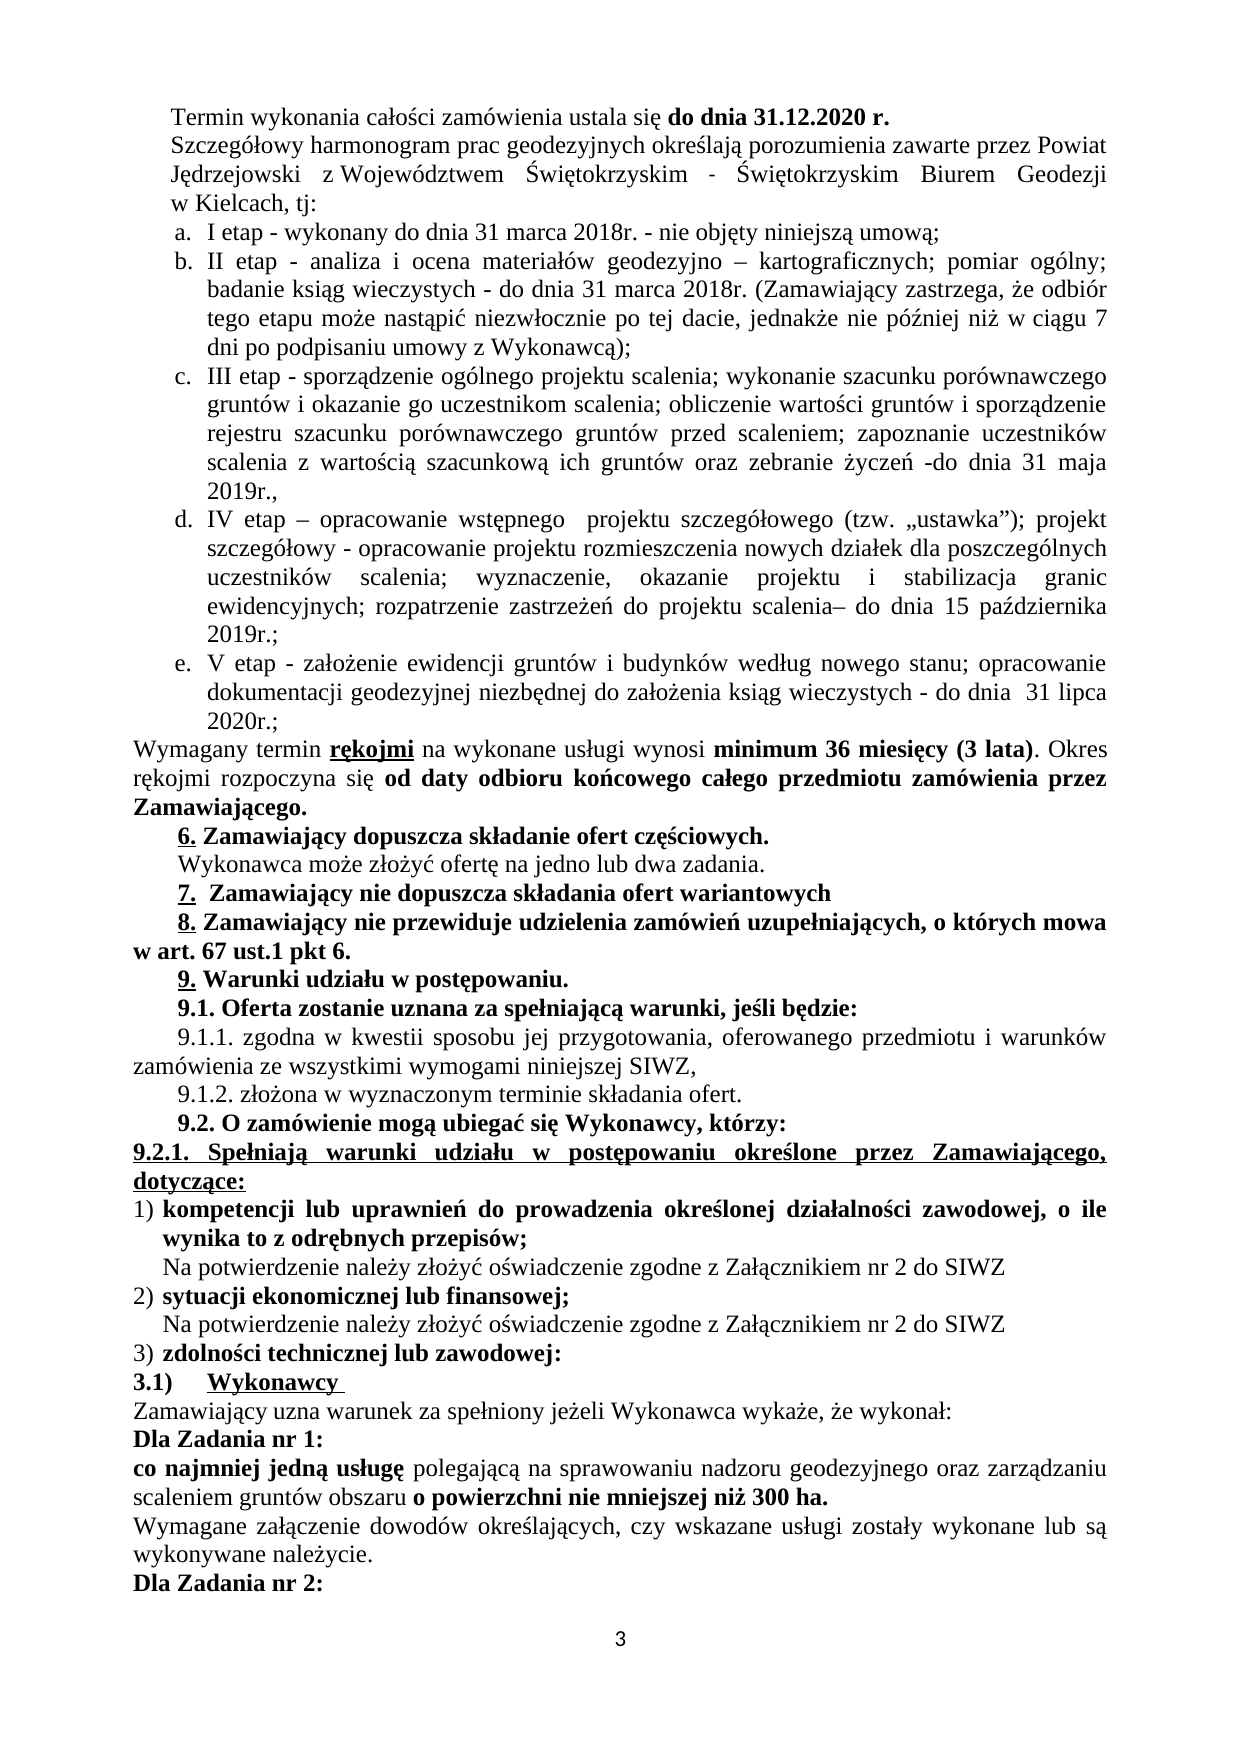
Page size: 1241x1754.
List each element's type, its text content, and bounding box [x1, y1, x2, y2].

text Szczegółowy harmonogram prac geodezyjnych określają porozumienia zawarte przez Powiat Jędrzejowski z Województwem Świętokrzyskim - Świętokrzyskim Biurem Geodezji w Kielcach, tj: [170, 131, 1107, 217]
text Dla Zadania nr 1: [133, 1424, 1107, 1453]
text 7. Zamawiający nie dopuszcza składania ofert wariantowych [133, 878, 1107, 907]
text 9.2.1. Spełniają warunki udziału w postępowaniu określone przez Zamawiającego, dotyczące: [133, 1137, 1107, 1162]
list Wykonawcy [133, 1367, 1107, 1396]
text 9.1. Oferta zostanie uznana za spełniającą warunki, jeśli będzie: [133, 993, 1107, 1022]
text Wykonawca może złożyć ofertę na jedno lub dwa zadania. [133, 849, 1107, 878]
text b. II etap - analiza i ocena materiałów geodezyjno – kartograficznych; pomiar ogólny; badanie ksiąg wieczystych - do dnia 31 marca 2018r. (Zamawiający zastrzega, że odbiór tego etapu może nastąpić niezwłocznie po tej dacie, jednakże nie później niż w ciągu 7 dni po podpisaniu umowy z Wykonawcą); [174, 246, 1107, 361]
list kompetencji lub uprawnień do prowadzenia określonej działalności zawodowej, o ile wynika to z odrębnych przepisów; [133, 1194, 1107, 1252]
text 9.1.1. zgodna w kwestii sposobu jej przygotowania, oferowanego przedmiotu i warunków zamówienia ze wszystkimi wymogami niniejszej SIWZ, [133, 1022, 1107, 1079]
text Wymagany termin rękojmi na wykonane usługi wynosi minimum 36 miesięcy (3 lata). Okres rękojmi rozpoczyna się od daty odbioru końcowego całego przedmiotu zamówienia przez Zamawiającego. [133, 734, 1107, 821]
text c. III etap - sporządzenie ogólnego projektu scalenia; wykonanie szacunku porównawczego gruntów i okazanie go uczestnikom scalenia; obliczenie wartości gruntów i sporządzenie rejestru szacunku porównawczego gruntów przed scaleniem; zapoznanie uczestników scalenia z wartością szacunkową ich gruntów oraz zebranie życzeń -do dnia 31 maja 2019r., [174, 361, 1107, 504]
text 6. Zamawiający dopuszcza składanie ofert częściowych. [133, 821, 1107, 849]
text Na potwierdzenie należy złożyć oświadczenie zgodne z Załącznikiem nr 2 do SIWZ [133, 1309, 1107, 1338]
text Termin wykonania całości zamówienia ustala się do dnia 31.12.2020 r. [170, 102, 1107, 131]
list zdolności technicznej lub zawodowej: [133, 1338, 1107, 1367]
text 9.2.1. Spełniają warunki udziału w postępowaniu określone przez Zamawiającego, dotyczące: [133, 1163, 1107, 1194]
text Dla Zadania nr 2: [133, 1568, 1107, 1597]
text Wymagane załączenie dowodów określających, czy wskazane usługi zostały wykonane lub są wykonywane należycie. [133, 1511, 1107, 1568]
text e. V etap - założenie ewidencji gruntów i budynków według nowego stanu; opracowanie dokumentacji geodezyjnej niezbędnej do założenia ksiąg wieczystych - do dnia 31 lipca 2020r.; [174, 648, 1107, 734]
text 9. Warunki udziału w postępowaniu. [133, 964, 1107, 993]
text co najmniej jedną usługę polegającą na sprawowaniu nadzoru geodezyjnego oraz zarządzaniu scaleniem gruntów obszaru o powierzchni nie mniejszej niż 300 ha. [133, 1453, 1107, 1511]
text Na potwierdzenie należy złożyć oświadczenie zgodne z Załącznikiem nr 2 do SIWZ [133, 1252, 1107, 1281]
text 9.2. O zamówienie mogą ubiegać się Wykonawcy, którzy: [133, 1108, 1107, 1137]
text Zamawiający uzna warunek za spełniony jeżeli Wykonawca wykaże, że wykonał: [133, 1396, 1107, 1424]
list sytuacji ekonomicznej lub finansowej; [133, 1281, 1107, 1309]
text 9.1.2. złożona w wyznaczonym terminie składania ofert. [133, 1079, 1107, 1108]
text a. I etap - wykonany do dnia 31 marca 2018r. - nie objęty niniejszą umową; [174, 217, 1107, 246]
text 8. Zamawiający nie przewiduje udzielenia zamówień uzupełniających, o których mowa w art. 67 ust.1 pkt 6. [133, 907, 1107, 964]
text d. IV etap – opracowanie wstępnego projektu szczegółowego (tzw. „ustawka”); projekt szczegółowy - opracowanie projektu rozmieszczenia nowych działek dla poszczególnych uczestników scalenia; wyznaczenie, okazanie projektu i stabilizacja granic ewidencyjnych; rozpatrzenie zastrzeżeń do projektu scalenia– do dnia 15 października 2019r.; [174, 504, 1107, 648]
